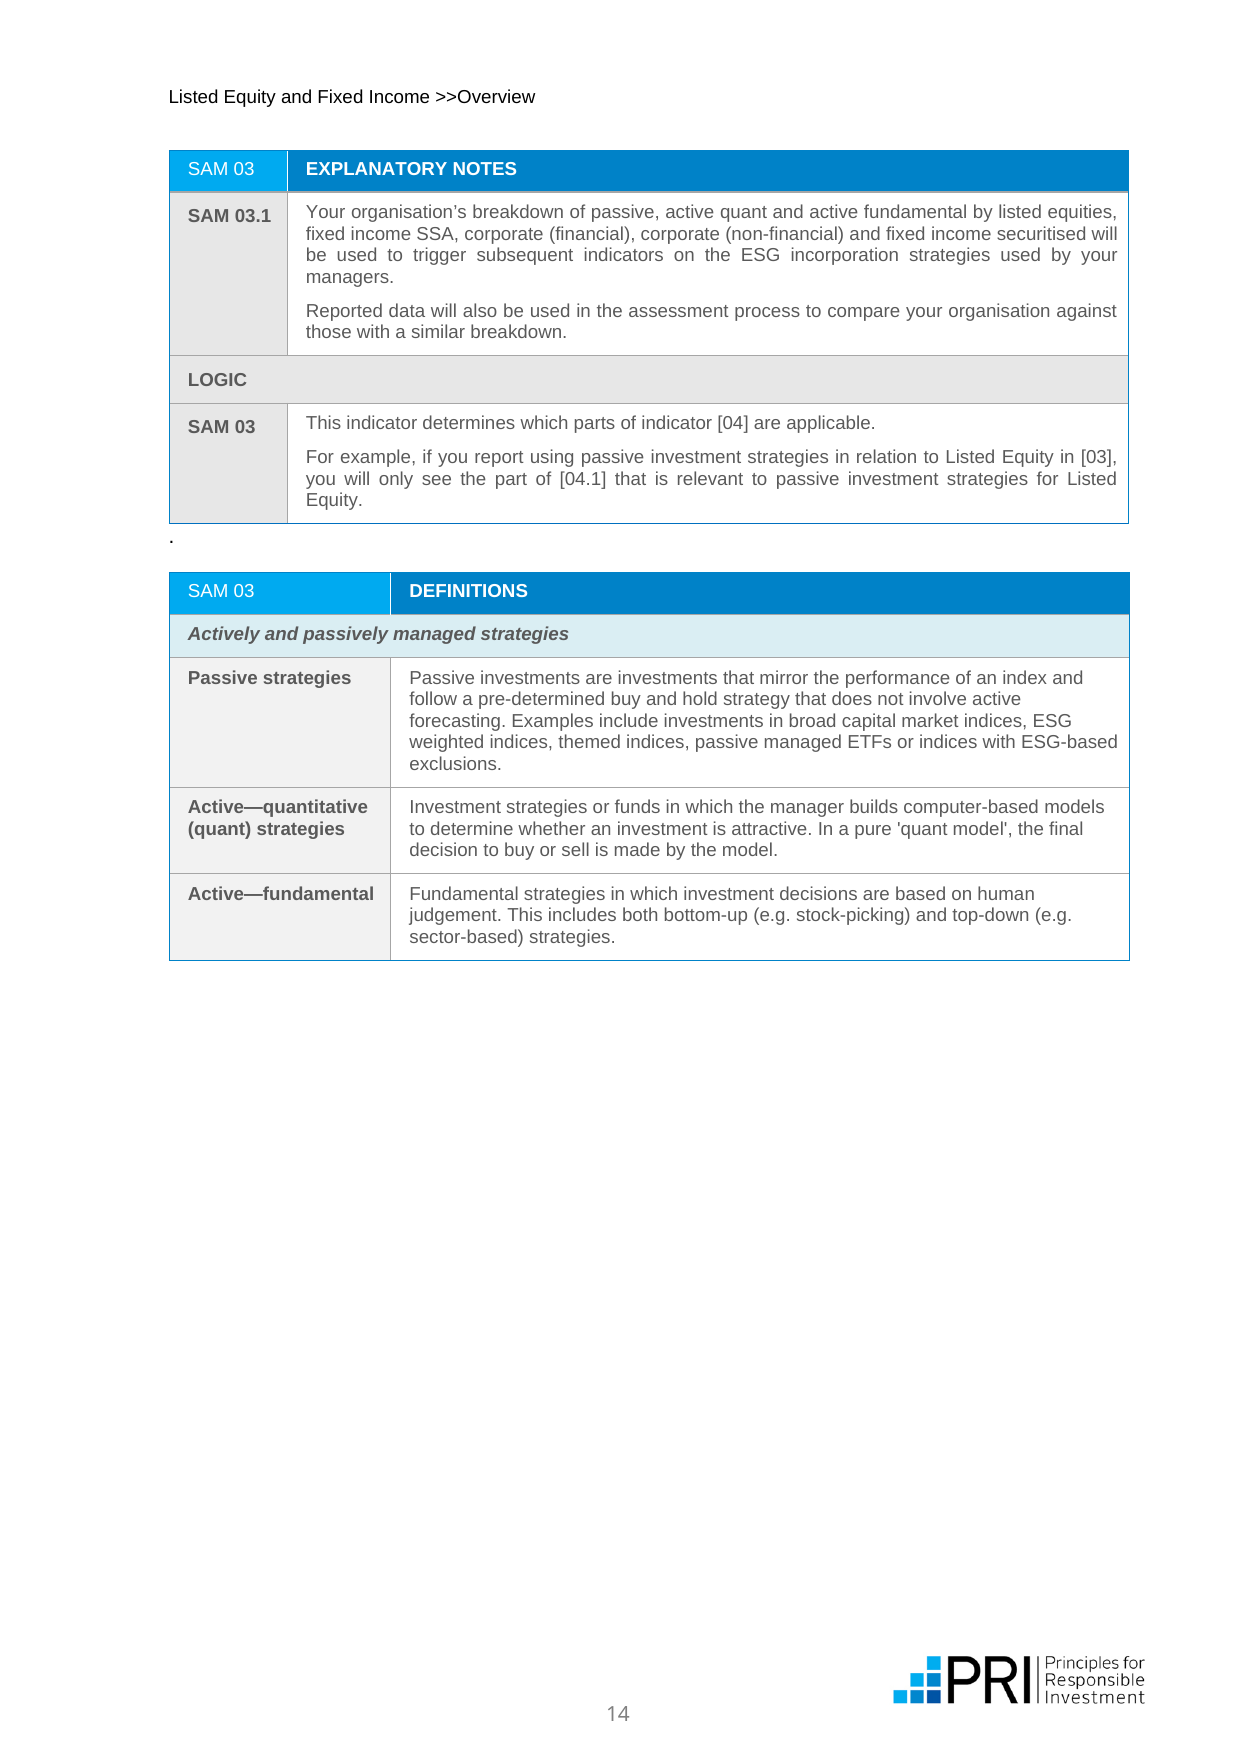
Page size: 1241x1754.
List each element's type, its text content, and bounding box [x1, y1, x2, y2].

table_cell SAM 03.1 [170, 193, 287, 355]
table_header DEFINITIONS [391, 573, 1129, 614]
table_cell LOGIC [170, 356, 1128, 403]
table_cell Passive investments are investments that mirror the performance of an index and follow a pre-determined buy and hold strategy that does not involve active forecasting. Examples include investments in broad capital market indices, ESG weighted indices, themed indices, passive managed ETFs or indices with ESG-based exclusions. [391, 658, 1129, 787]
table_header SAM 03 [170, 151, 287, 191]
table_cell Fundamental strategies in which investment decisions are based on human judgement. This includes both bottom-up (e.g. stock-picking) and top-down (e.g. sector-based) strategies. [391, 874, 1129, 960]
table_cell Your organisation’s breakdown of passive, active quant and active fundamental by listed equities, fixed income SSA, corporate (financial), corporate (non-financial) and fixed income securitised will be used to trigger subsequent indicators on the ESG incorporation strategies used by your managers. Reported data will also be used in the assessment process to compare your organisation against those with a similar breakdown. [288, 193, 1128, 355]
table_cell Active—fundamental [170, 874, 390, 960]
table_cell Investment strategies or funds in which the manager builds computer-based models to determine whether an investment is attractive. In a pure 'quant model', the final decision to buy or sell is made by the model. [391, 788, 1129, 873]
table_cell This indicator determines which parts of indicator [04] are applicable. For example, if you report using passive investment strategies in relation to Listed Equity in [03], you will only see the part of [04.1] that is relevant to passive investment strategies for Listed Equity. [288, 404, 1128, 523]
table_header SAM 03 [170, 573, 390, 614]
table_cell Active—quantitative (quant) strategies [170, 788, 390, 873]
table_cell Passive strategies [170, 658, 390, 787]
table_cell SAM 03 [170, 404, 287, 523]
table_cell Actively and passively managed strategies [170, 615, 1129, 657]
table_header EXPLANATORY NOTES [288, 151, 1128, 191]
picture [857, 1572, 1222, 1754]
text . [168, 524, 1072, 548]
